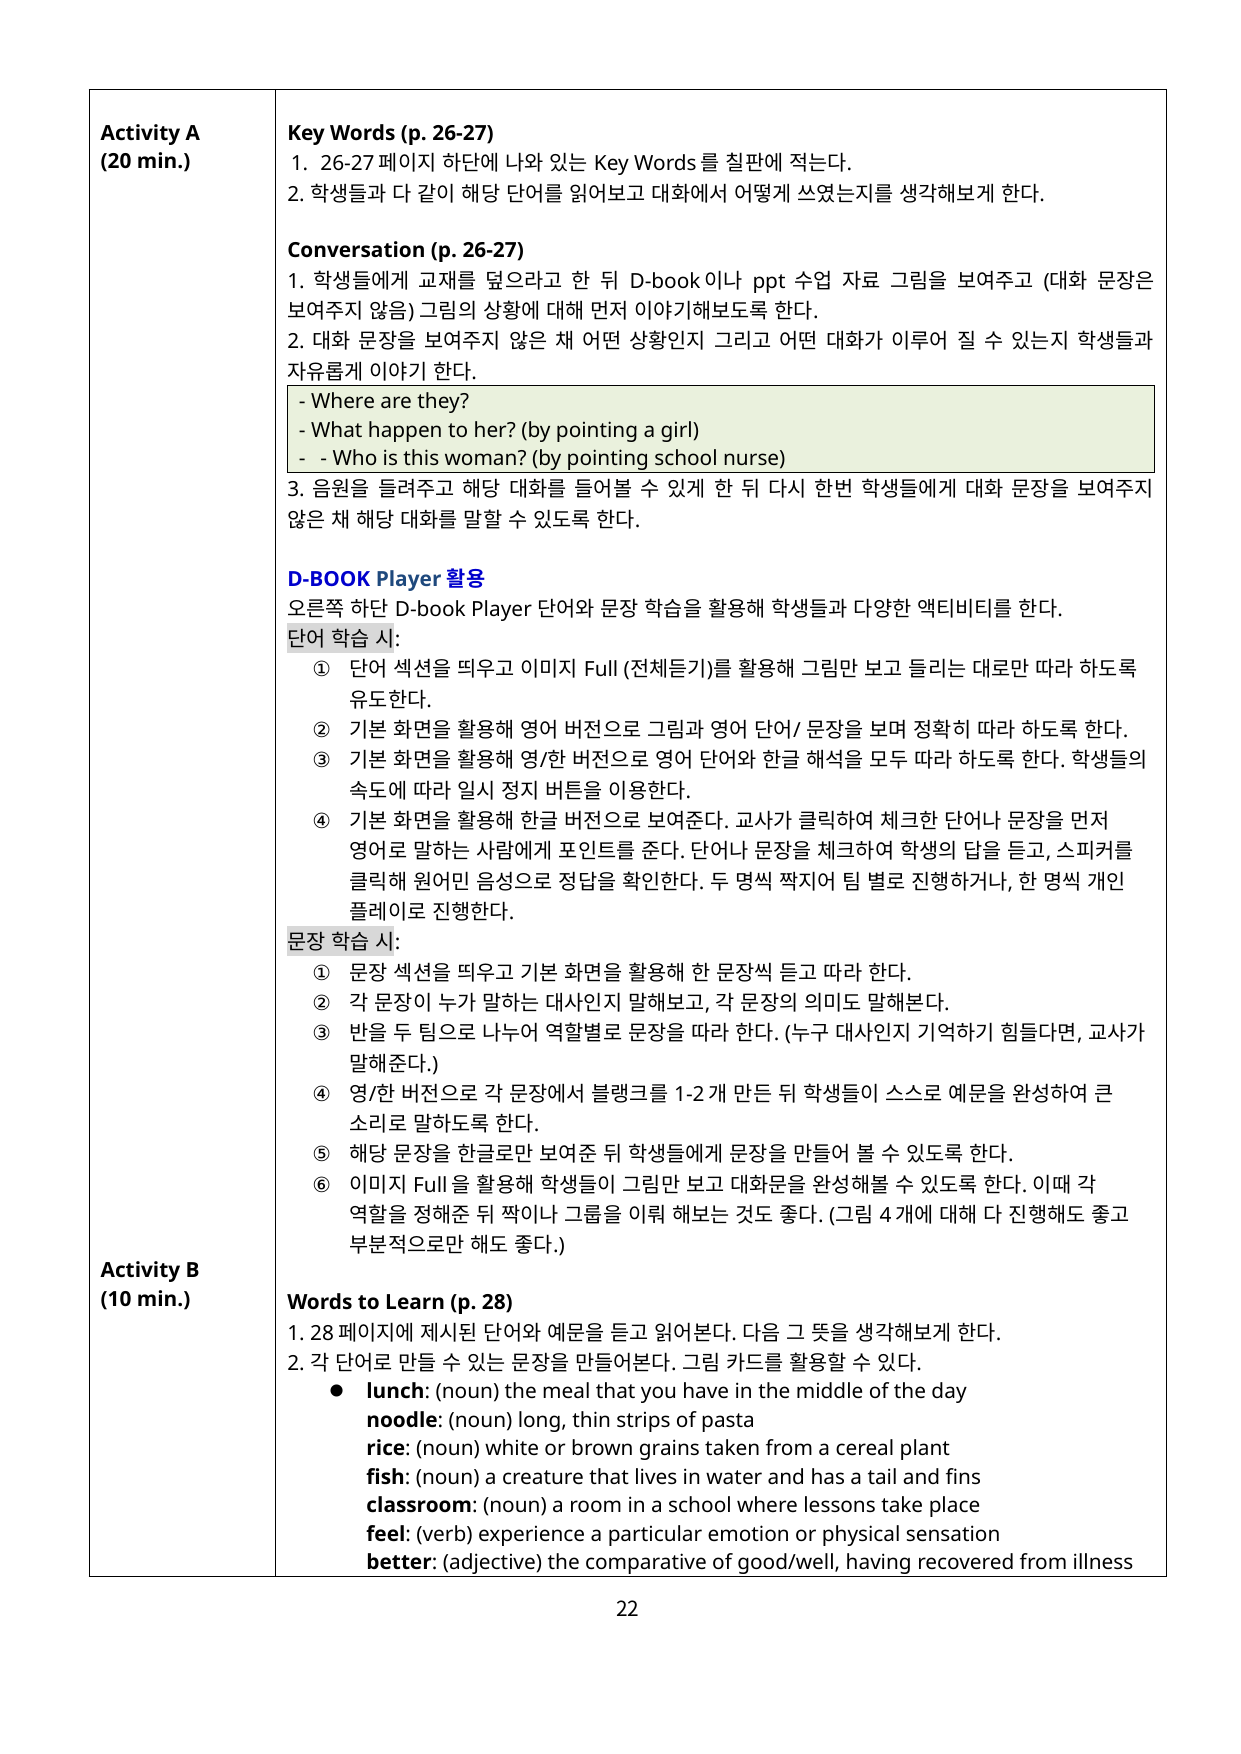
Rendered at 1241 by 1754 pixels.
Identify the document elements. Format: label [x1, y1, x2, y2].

table_header [276, 90, 1166, 1576]
table_header [90, 90, 275, 1576]
